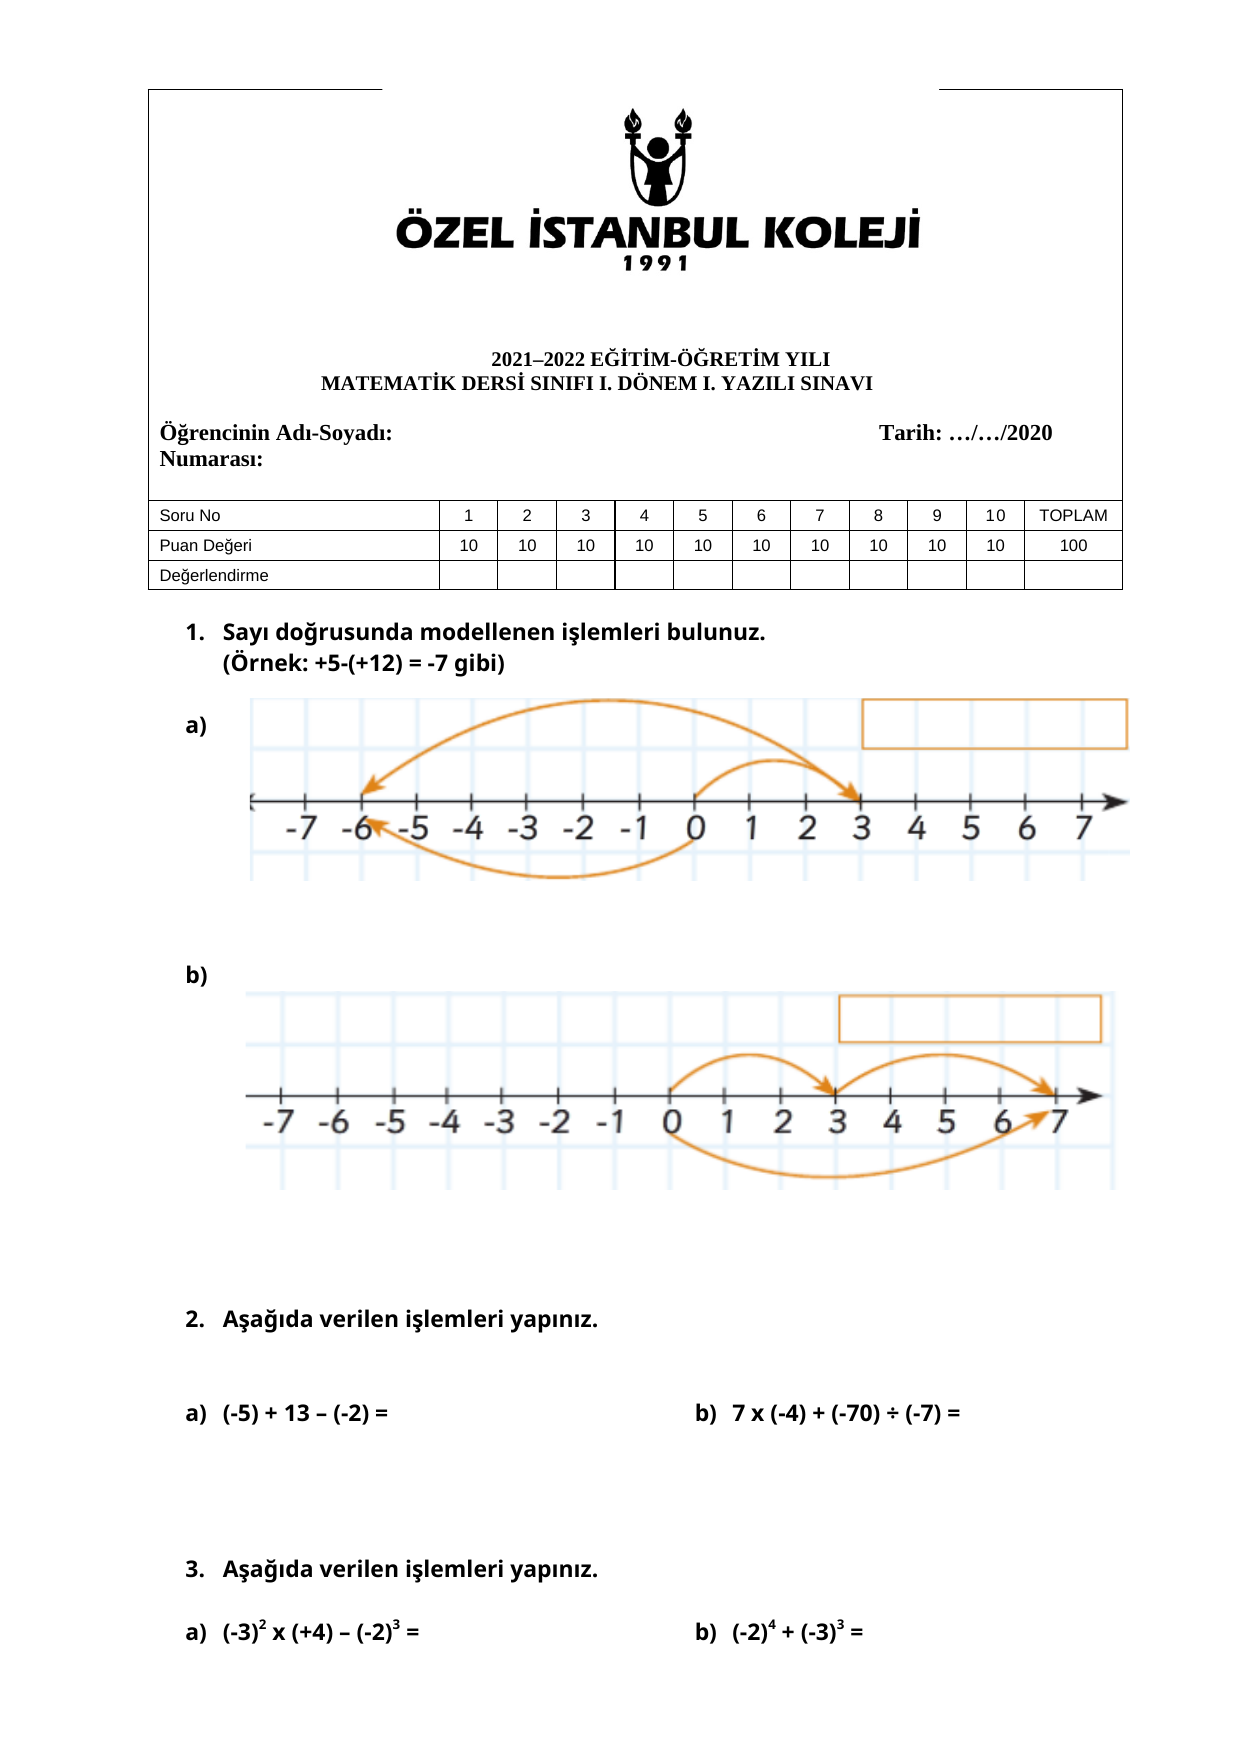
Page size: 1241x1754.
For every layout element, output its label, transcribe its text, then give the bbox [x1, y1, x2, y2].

picture [382, 89, 940, 299]
table_header 2021–2022 EĞİTİM-ÖĞRETİM YILI MATEMATİK DERSİ SINIFI I. DÖNEM I. YAZILI SINAVI Öğrencinin Adı-Soyadı: Tarih: …/…/2020 Numarası: [149, 90, 1122, 500]
list Aşağıda verilen işlemleri yapınız. [185, 1553, 1093, 1584]
table_cell 4 [616, 501, 673, 530]
picture [248, 698, 1130, 879]
table_cell [908, 561, 966, 589]
table_cell Soru No [149, 501, 439, 530]
list Aşağıda verilen işlemleri yapınız. [185, 1303, 1093, 1334]
table_cell 6 [733, 501, 790, 530]
table_cell TOPLAM [1025, 501, 1122, 530]
table_cell 2 [498, 501, 556, 530]
table_cell 10 [733, 531, 790, 559]
table_cell 10 [791, 531, 849, 559]
list (-5) + 13 – (-2) = [185, 1397, 583, 1428]
table_cell 1 [440, 501, 497, 530]
list (Örnek: +5-(+12) = -7 gibi) [223, 647, 1093, 678]
table_cell [498, 561, 556, 589]
table_cell 10 [616, 531, 673, 559]
table_cell [733, 561, 790, 589]
table_cell [791, 561, 849, 589]
table_cell 10 [440, 531, 497, 559]
table_cell 7 [791, 501, 849, 530]
table_cell Puan Değeri [149, 531, 439, 559]
table_cell 10 [557, 531, 614, 559]
table_cell 10 [674, 531, 732, 559]
table_cell [850, 561, 907, 589]
list 7 x (-4) + (-70) ÷ (-7) = [694, 1397, 1093, 1428]
table_cell [1025, 561, 1122, 589]
table_cell 10 [967, 501, 1024, 530]
table_cell 9 [908, 501, 966, 530]
table_cell 10 [850, 531, 907, 559]
table_cell 10 [967, 531, 1024, 559]
table_cell 100 [1025, 531, 1122, 559]
table_cell 3 [557, 501, 614, 530]
list Sayı doğrusunda modellenen işlemleri bulunuz. [185, 616, 1093, 647]
list (-3)2 x (+4) – (-2)3 = [185, 1616, 583, 1647]
table_cell Değerlendirme [149, 561, 439, 589]
table_cell 10 [498, 531, 556, 559]
table_cell [440, 561, 497, 589]
table_cell [557, 561, 614, 589]
table_cell 8 [850, 501, 907, 530]
table_cell [616, 561, 673, 589]
table_cell [967, 561, 1024, 589]
table_cell [674, 561, 732, 589]
list (-2)4 + (-3)3 = [694, 1616, 1093, 1647]
table_cell 5 [674, 501, 732, 530]
table_cell 10 [908, 531, 966, 559]
picture [243, 991, 1118, 1189]
